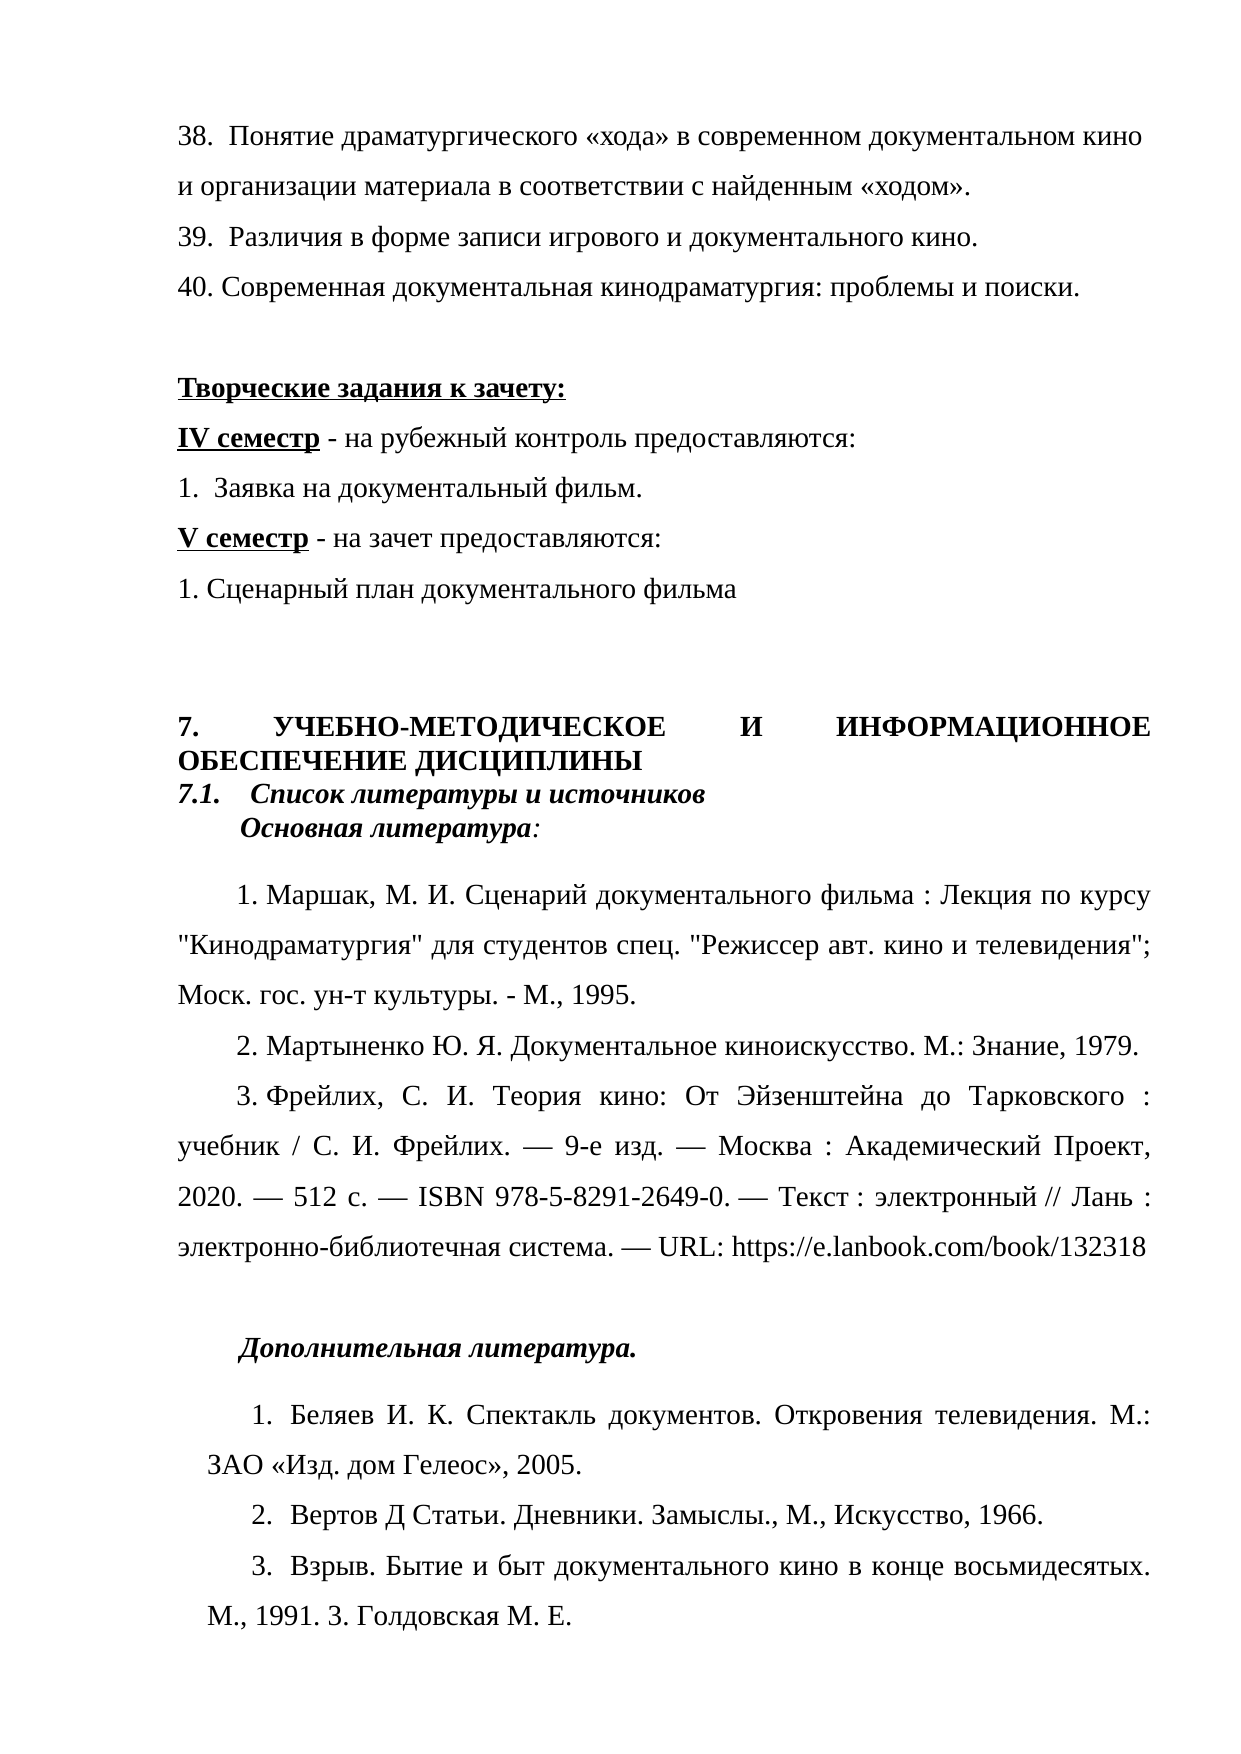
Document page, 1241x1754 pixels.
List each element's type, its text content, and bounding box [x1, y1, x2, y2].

text Творческие задания к зачету: [177, 370, 1152, 403]
list Фрейлих, С. И. Теория кино: От Эйзенштейна до Тарковского : учебник / С. И. Фрейлих. — 9-е изд. — Москва : Академический Проект, 2020. — 512 с. — ISBN 978-5-8291-2649-0. — Текст : электронный // Лань : электронно-библиотечная система. — URL: https://e.lanbook.com/book/132318 [177, 1206, 1152, 1263]
list Взрыв. Бытие и быт документального кино в конце восьмидесятых. М., 1991. 3. Голдовская М. Е. [207, 1548, 1152, 1632]
text 7. УЧЕБНО-МЕТОДИЧЕСКОЕ И ИНФОРМАЦИОННОЕ ОБЕСПЕЧЕНИЕ ДИСЦИПЛИНЫ [177, 709, 1152, 776]
text 38. Понятие драматургического «хода» в современном документальном кино и организации материала в соответствии с найденным «ходом». [177, 118, 1152, 202]
text 1. Заявка на документальный фильм. [177, 470, 1152, 504]
text 7.1. Список литературы и источников [177, 776, 1152, 810]
list Беляев И. К. Спектакль документов. Откровения телевидения. М.: ЗАО «Изд. дом Гелеос», 2005. [207, 1397, 1152, 1481]
list Фрейлих, С. И. Теория кино: От Эйзенштейна до Тарковского : учебник / С. И. Фрейлих. — 9-е изд. — Москва : Академический Проект, 2020. — 512 с. — ISBN 978-5-8291-2649-0. — Текст : электронный // Лань : электронно-библиотечная система. — URL: https://e.lanbook.com/book/132318 [177, 1078, 1152, 1129]
text 40. Современная документальная кинодраматургия: проблемы и поиски. [177, 269, 1152, 303]
list Фрейлих, С. И. Теория кино: От Эйзенштейна до Тарковского : учебник / С. И. Фрейлих. — 9-е изд. — Москва : Академический Проект, 2020. — 512 с. — ISBN 978-5-8291-2649-0. — Текст : электронный // Лань : электронно-библиотечная система. — URL: https://e.lanbook.com/book/132318 [177, 1162, 1152, 1205]
list Вертов Д Статьи. Дневники. Замыслы., М., Искусство, 1966. [207, 1497, 1152, 1531]
text V семестр - на зачет предоставляются: [177, 521, 1152, 554]
text Основная литература: [177, 810, 1152, 843]
list Маршак, М. И. Сценарий документального фильма : Лекция по курсу "Кинодраматургия" для студентов спец. "Режиссер авт. кино и телевидения"; Моск. гос. ун-т культуры. - М., 1995. [177, 877, 1152, 1011]
text 1. Сценарный план документального фильма [177, 571, 1152, 604]
text Дополнительная литература. [177, 1330, 1152, 1363]
text IV семестр - на рубежный контроль предоставляются: [177, 420, 1152, 453]
list Мартыненко Ю. Я. Документальное киноискусство. М.: Знание, 1979. [177, 1028, 1152, 1061]
text 39. Различия в форме записи игрового и документального кино. [177, 219, 1152, 252]
